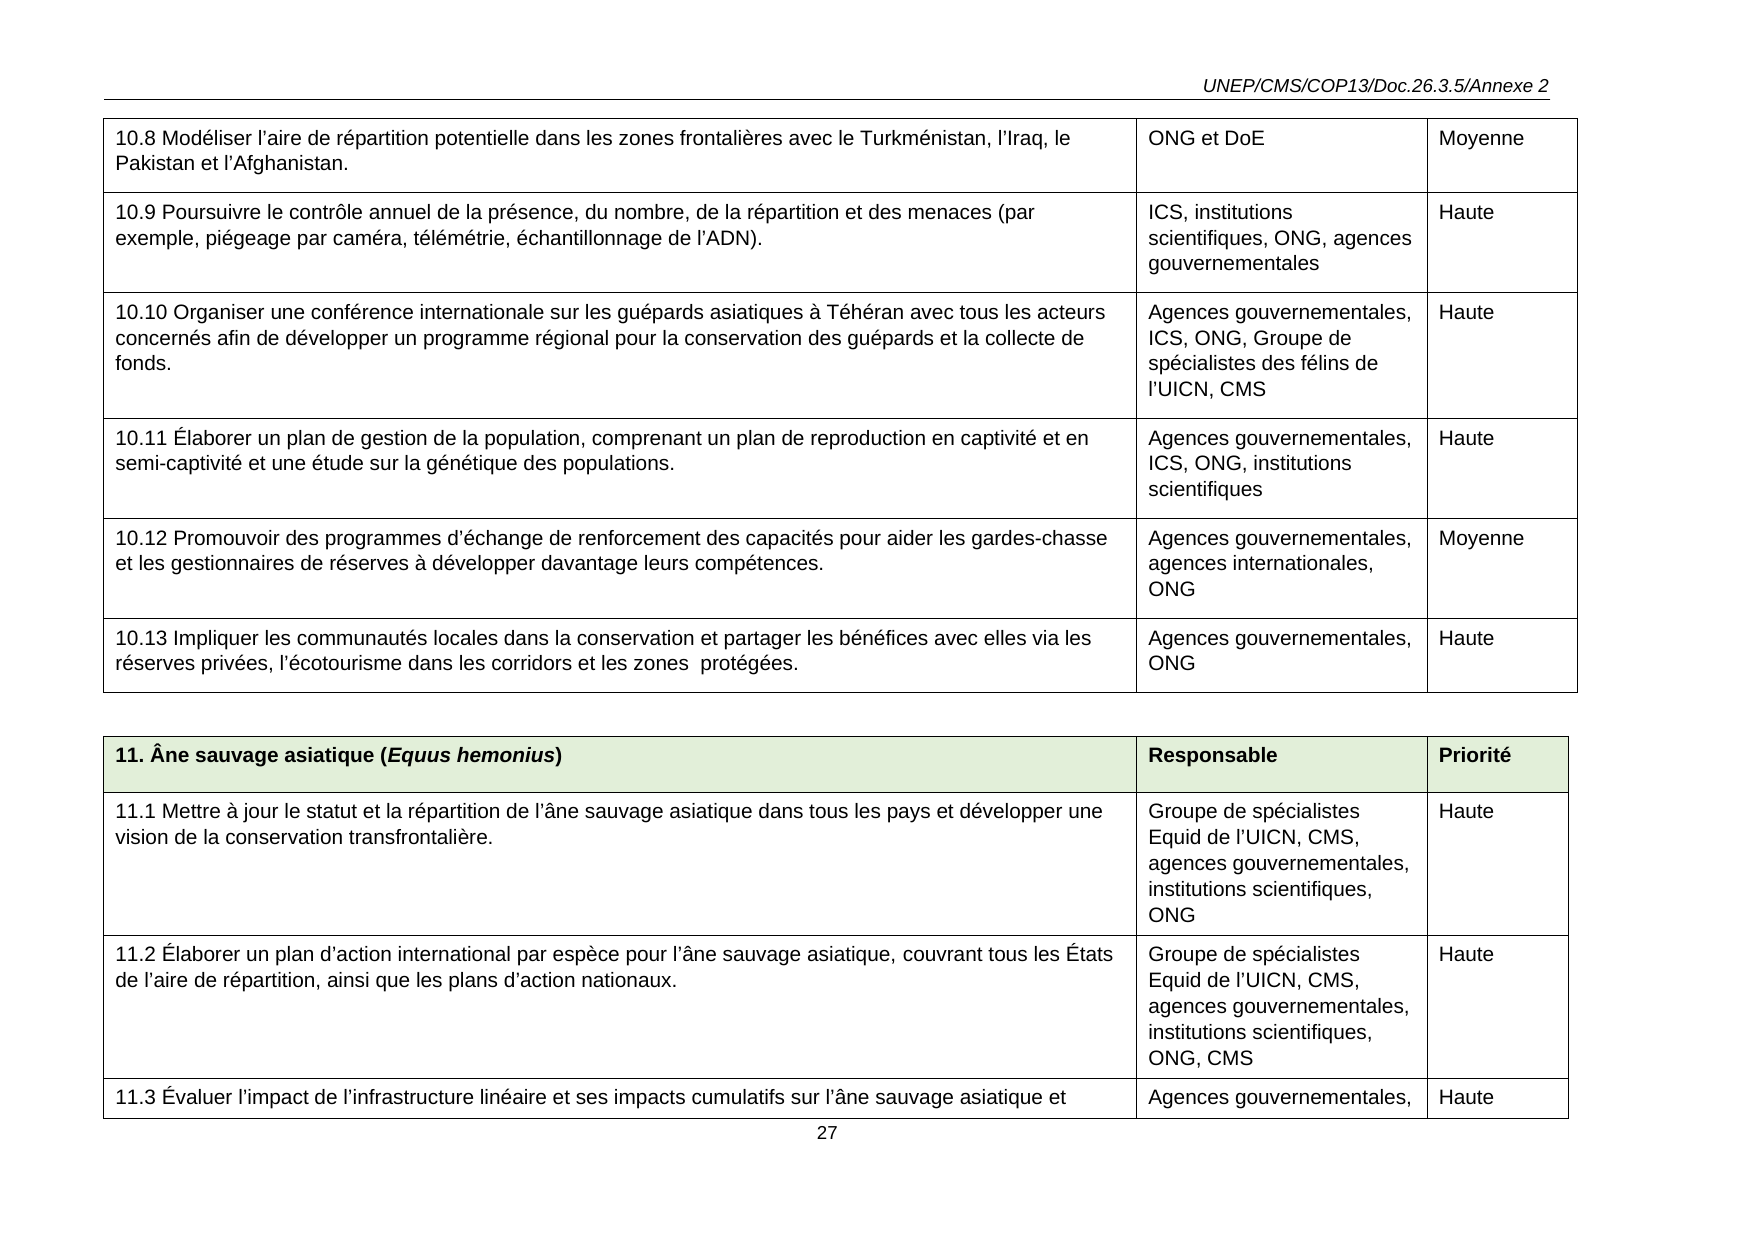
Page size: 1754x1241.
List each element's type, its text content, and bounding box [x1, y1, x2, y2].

table_cell 11.2 Élaborer un plan d’action international par espèce pour l’âne sauvage asiatique, couvrant tous les États de l’aire de répartition, ainsi que les plans d’action nationaux. [104, 936, 1136, 1078]
table_cell Haute [1428, 619, 1577, 692]
table_cell Agences gouvernementales, ICS, ONG, Groupe de spécialistes des félins de l’UICN, CMS [1137, 293, 1427, 418]
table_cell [104, 1079, 1136, 1117]
table_cell Moyenne [1428, 519, 1577, 618]
table_cell 10.10 Organiser une conférence internationale sur les guépards asiatiques à Téhéran avec tous les acteurs concernés afin de développer un programme régional pour la conservation des guépards et la collecte de fonds. [104, 293, 1136, 418]
table_cell Haute [1428, 293, 1577, 418]
table_cell 10.13 Impliquer les communautés locales dans la conservation et partager les bénéfices avec elles via les réserves privées, l’écotourisme dans les corridors et les zones protégées. [104, 619, 1136, 692]
table_cell Agences gouvernementales, agences internationales, ONG [1137, 519, 1427, 618]
table_cell Haute [1428, 1079, 1568, 1117]
table_cell 10.11 Élaborer un plan de gestion de la population, comprenant un plan de reproduction en captivité et en semi-captivité et une étude sur la génétique des populations. [104, 419, 1136, 518]
table_cell Agences gouvernementales, ONG [1137, 619, 1427, 692]
table_cell ONG et DoE [1137, 119, 1427, 192]
table_cell Agences gouvernementales, ICS, ONG, institutions scientifiques [1137, 419, 1427, 518]
table_cell Haute [1428, 793, 1568, 935]
table_cell 10.9 Poursuivre le contrôle annuel de la présence, du nombre, de la répartition et des menaces (par exemple, piégeage par caméra, télémétrie, échantillonnage de l’ADN). [104, 193, 1136, 292]
table_cell Moyenne [1428, 119, 1577, 192]
table_cell Haute [1428, 419, 1577, 518]
table_cell Groupe de spécialistes Equid de l’UICN, CMS, agences gouvernementales, institutions scientifiques, ONG, CMS [1137, 936, 1427, 1078]
table_header Priorité [1428, 737, 1568, 792]
table_cell 11.1 Mettre à jour le statut et la répartition de l’âne sauvage asiatique dans tous les pays et développer une vision de la conservation transfrontalière. [104, 793, 1136, 935]
table_cell Haute [1428, 193, 1577, 292]
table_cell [1137, 1079, 1427, 1117]
table_cell 10.8 Modéliser l’aire de répartition potentielle dans les zones frontalières avec le Turkménistan, l’Iraq, le Pakistan et l’Afghanistan. [104, 119, 1136, 192]
table_cell Groupe de spécialistes Equid de l’UICN, CMS, agences gouvernementales, institutions scientifiques, ONG [1137, 793, 1427, 935]
table_cell 10.12 Promouvoir des programmes d’échange de renforcement des capacités pour aider les gardes-chasse et les gestionnaires de réserves à développer davantage leurs compétences. [104, 519, 1136, 618]
table_header 11. Âne sauvage asiatique (Equus hemonius) [104, 737, 1136, 792]
table_cell ICS, institutions scientifiques, ONG, agences gouvernementales [1137, 193, 1427, 292]
table_cell Haute [1428, 936, 1568, 1078]
table_header Responsable [1137, 737, 1427, 792]
